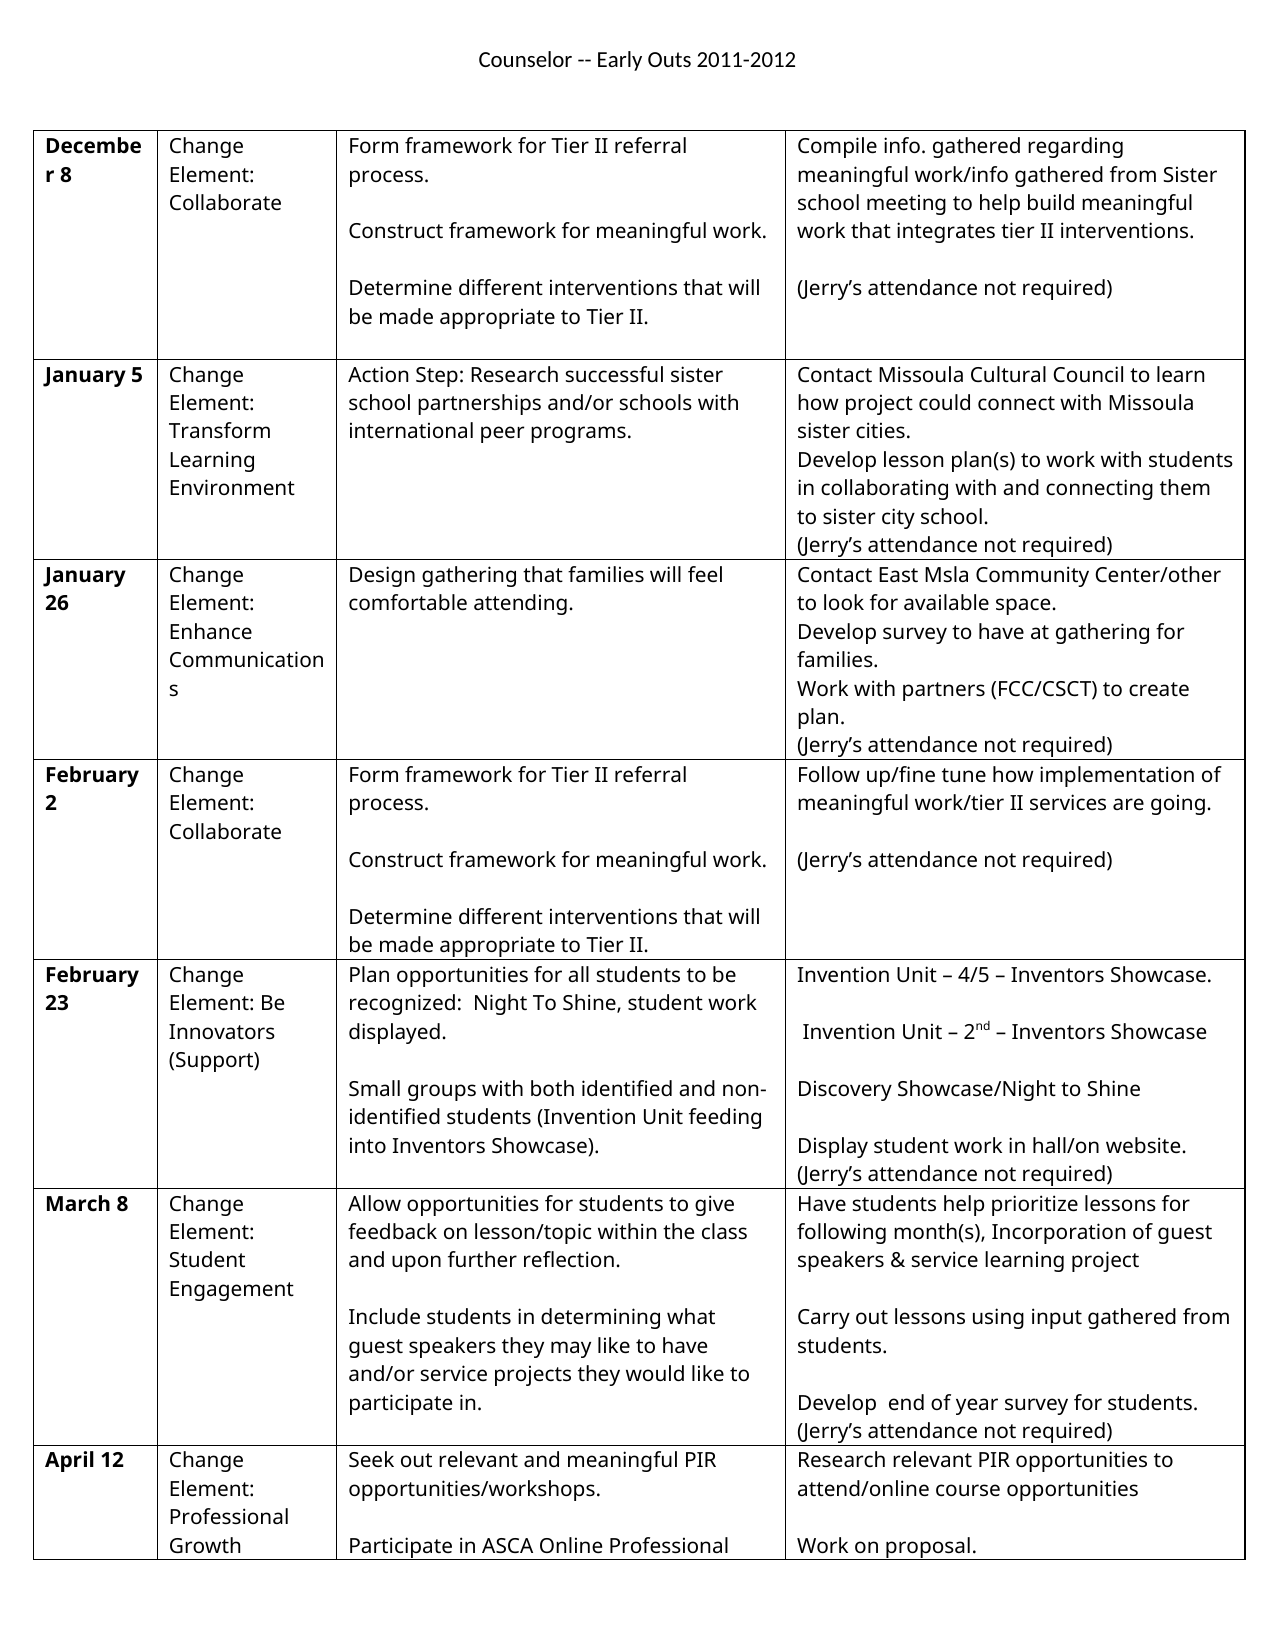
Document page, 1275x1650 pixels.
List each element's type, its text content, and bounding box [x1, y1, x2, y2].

text Counselor -- Early Outs 2011-2012 [45, 45, 1230, 73]
table_cell February 23 [34, 960, 157, 1188]
table_cell Contact East Msla Community Center/other to look for available space. Develop survey to have at gathering for families. Work with partners (FCC/CSCT) to create plan. (Jerry’s attendance not required) [786, 560, 1244, 759]
table_header December 8 [34, 131, 157, 359]
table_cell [337, 1446, 785, 1559]
table_cell Change Element: Enhance Communications [158, 560, 336, 759]
table_cell Plan opportunities for all students to be recognized: Night To Shine, student work displayed. Small groups with both identified and non-identified students (Invention Unit feeding into Inventors Showcase). [337, 960, 785, 1188]
table_cell January 5 [34, 360, 157, 559]
table_cell Contact Missoula Cultural Council to learn how project could connect with Missoula sister cities. Develop lesson plan(s) to work with students in collaborating with and connecting them to sister city school. (Jerry’s attendance not required) [786, 360, 1244, 559]
table_header Change Element: Collaborate [158, 131, 336, 359]
table_cell April 12 [34, 1446, 157, 1559]
table_header Form framework for Tier II referral process. Construct framework for meaningful work. Determine different interventions that will be made appropriate to Tier II. [337, 131, 785, 359]
table_cell Design gathering that families will feel comfortable attending. [337, 560, 785, 759]
table_header Compile info. gathered regarding meaningful work/info gathered from Sister school meeting to help build meaningful work that integrates tier II interventions. (Jerry’s attendance not required) [786, 131, 1244, 359]
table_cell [786, 1446, 1244, 1559]
table_cell Follow up/fine tune how implementation of meaningful work/tier II services are going. (Jerry’s attendance not required) [786, 760, 1244, 959]
table_cell Change Element: Student Engagement [158, 1189, 336, 1444]
table_cell January 26 [34, 560, 157, 759]
table_cell March 8 [34, 1189, 157, 1444]
table_cell Allow opportunities for students to give feedback on lesson/topic within the class and upon further reflection. Include students in determining what guest speakers they may like to have and/or service projects they would like to participate in. [337, 1189, 785, 1444]
table_cell Change Element: Collaborate [158, 760, 336, 959]
table_cell Action Step: Research successful sister school partnerships and/or schools with international peer programs. [337, 360, 785, 559]
table_cell February 2 [34, 760, 157, 959]
table_cell Change Element: Transform Learning Environment [158, 360, 336, 559]
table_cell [158, 1446, 336, 1559]
table_cell Form framework for Tier II referral process. Construct framework for meaningful work. Determine different interventions that will be made appropriate to Tier II. [337, 760, 785, 959]
table_cell Invention Unit – 4/5 – Inventors Showcase. Invention Unit – 2nd – Inventors Showcase Discovery Showcase/Night to Shine Display student work in hall/on website. (Jerry’s attendance not required) [786, 960, 1244, 1188]
table_cell Change Element: Be Innovators (Support) [158, 960, 336, 1188]
table_cell Have students help prioritize lessons for following month(s), Incorporation of guest speakers & service learning project Carry out lessons using input gathered from students. Develop end of year survey for students. (Jerry’s attendance not required) [786, 1189, 1244, 1444]
